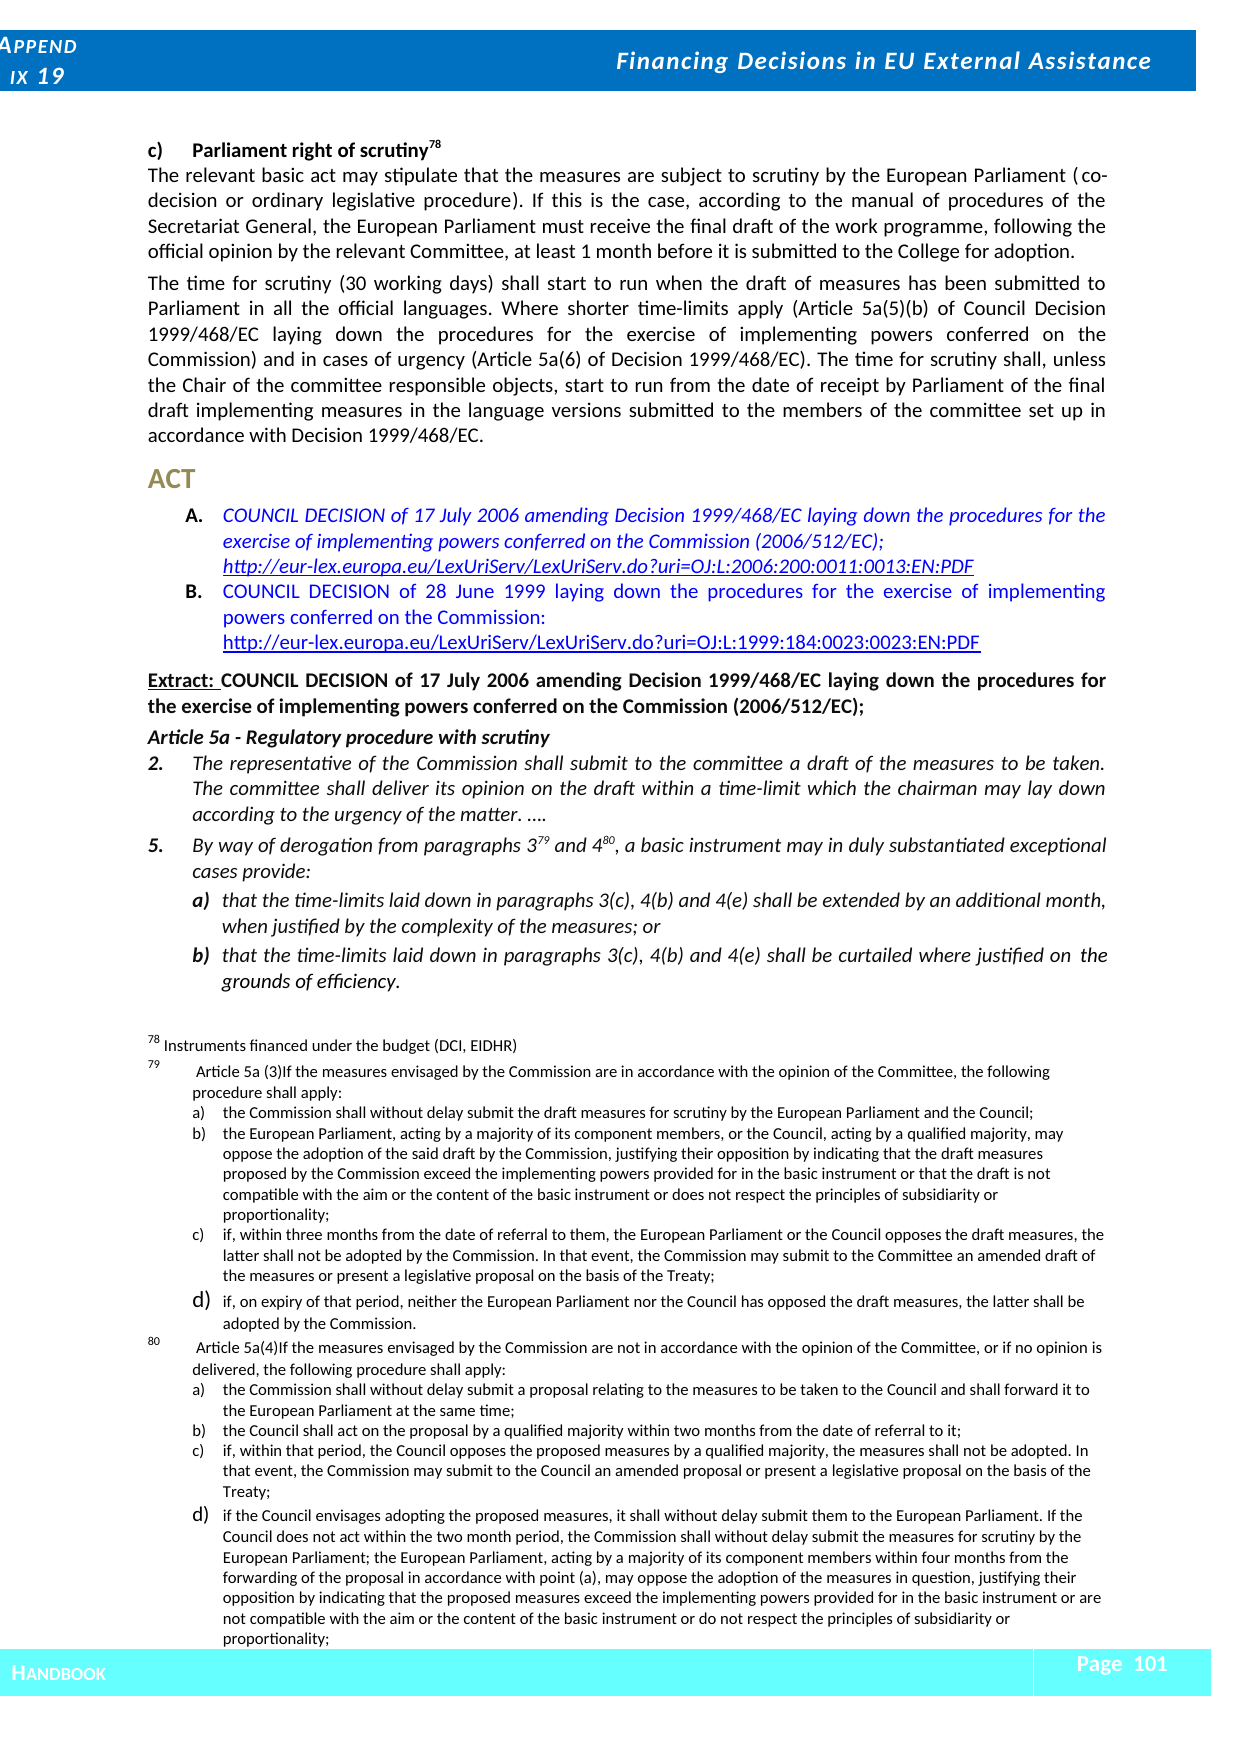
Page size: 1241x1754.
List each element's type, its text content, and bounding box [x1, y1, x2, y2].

text Act [148, 461, 1107, 496]
text c) Parliament right of scrutiny [148, 137, 1107, 162]
subtitle Extract: COUNCIL DECISION of 17 July 2006 amending Decision 1999/468/EC laying down the procedures for the exercise of implementing powers conferred on the Commission (2006/512/EC); [148, 667, 1107, 718]
list COUNCIL DECISION of 17 July 2006 amending Decision 1999/468/EC laying down the procedures for the exercise of implementing powers conferred on the Commission (2006/512/EC); [185, 502, 1107, 553]
text Article 5a - Regulatory procedure with scrutiny [148, 724, 1107, 750]
text 5. By way of derogation from paragraphs 3 and 4, a basic instrument may in duly substantiated exceptional cases provide: [148, 832, 1107, 883]
list http://eur-lex.europa.eu/LexUriServ/LexUriServ.do?uri=OJ:L:1999:184:0023:0023:EN:PDF [223, 629, 1107, 655]
list http://eur-lex.europa.eu/LexUriServ/LexUriServ.do?uri=OJ:L:2006:200:0011:0013:EN:PDF [223, 553, 1107, 579]
list COUNCIL DECISION of 28 June 1999 laying down the procedures for the exercise of implementing powers conferred on the Commission: [185, 579, 1107, 629]
text 2. The representative of the Commission shall submit to the committee a draft of the measures to be taken. The committee shall deliver its opinion on the draft within a time-limit which the chairman may lay down according to the urgency of the matter. …. [148, 750, 1107, 826]
text The time for scrutiny (30 working days) shall start to run when the draft of measures has been submitted to Parliament in all the official languages. Where shorter time-limits apply (Article 5a(5)(b) of Council Decision 1999/468/EC laying down the procedures for the exercise of implementing powers conferred on the Commission) and in cases of urgency (Article 5a(6) of Decision 1999/468/EC). The time for scrutiny shall, unless the Chair of the committee responsible objects, start to run from the date of receipt by Parliament of the final draft implementing measures in the language versions submitted to the members of the committee set up in accordance with Decision 1999/468/EC. [148, 270, 1107, 448]
text a) that the time-limits laid down in paragraphs 3(c), 4(b) and 4(e) shall be extended by an additional month, when justified by the complexity of the measures; or [192, 887, 1107, 938]
text The relevant basic act may stipulate that the measures are subject to scrutiny by the European Parliament (co-decision or ordinary legislative procedure). If this is the case, according to the manual of procedures of the Secretariat General, the European Parliament must receive the final draft of the work programme, following the official opinion by the relevant Committee, at least 1 month before it is submitted to the College for adoption. [148, 162, 1107, 264]
text b) that the time-limits laid down in paragraphs 3(c), 4(b) and 4(e) shall be curtailed where justified on the grounds of efficiency. [192, 942, 1107, 993]
